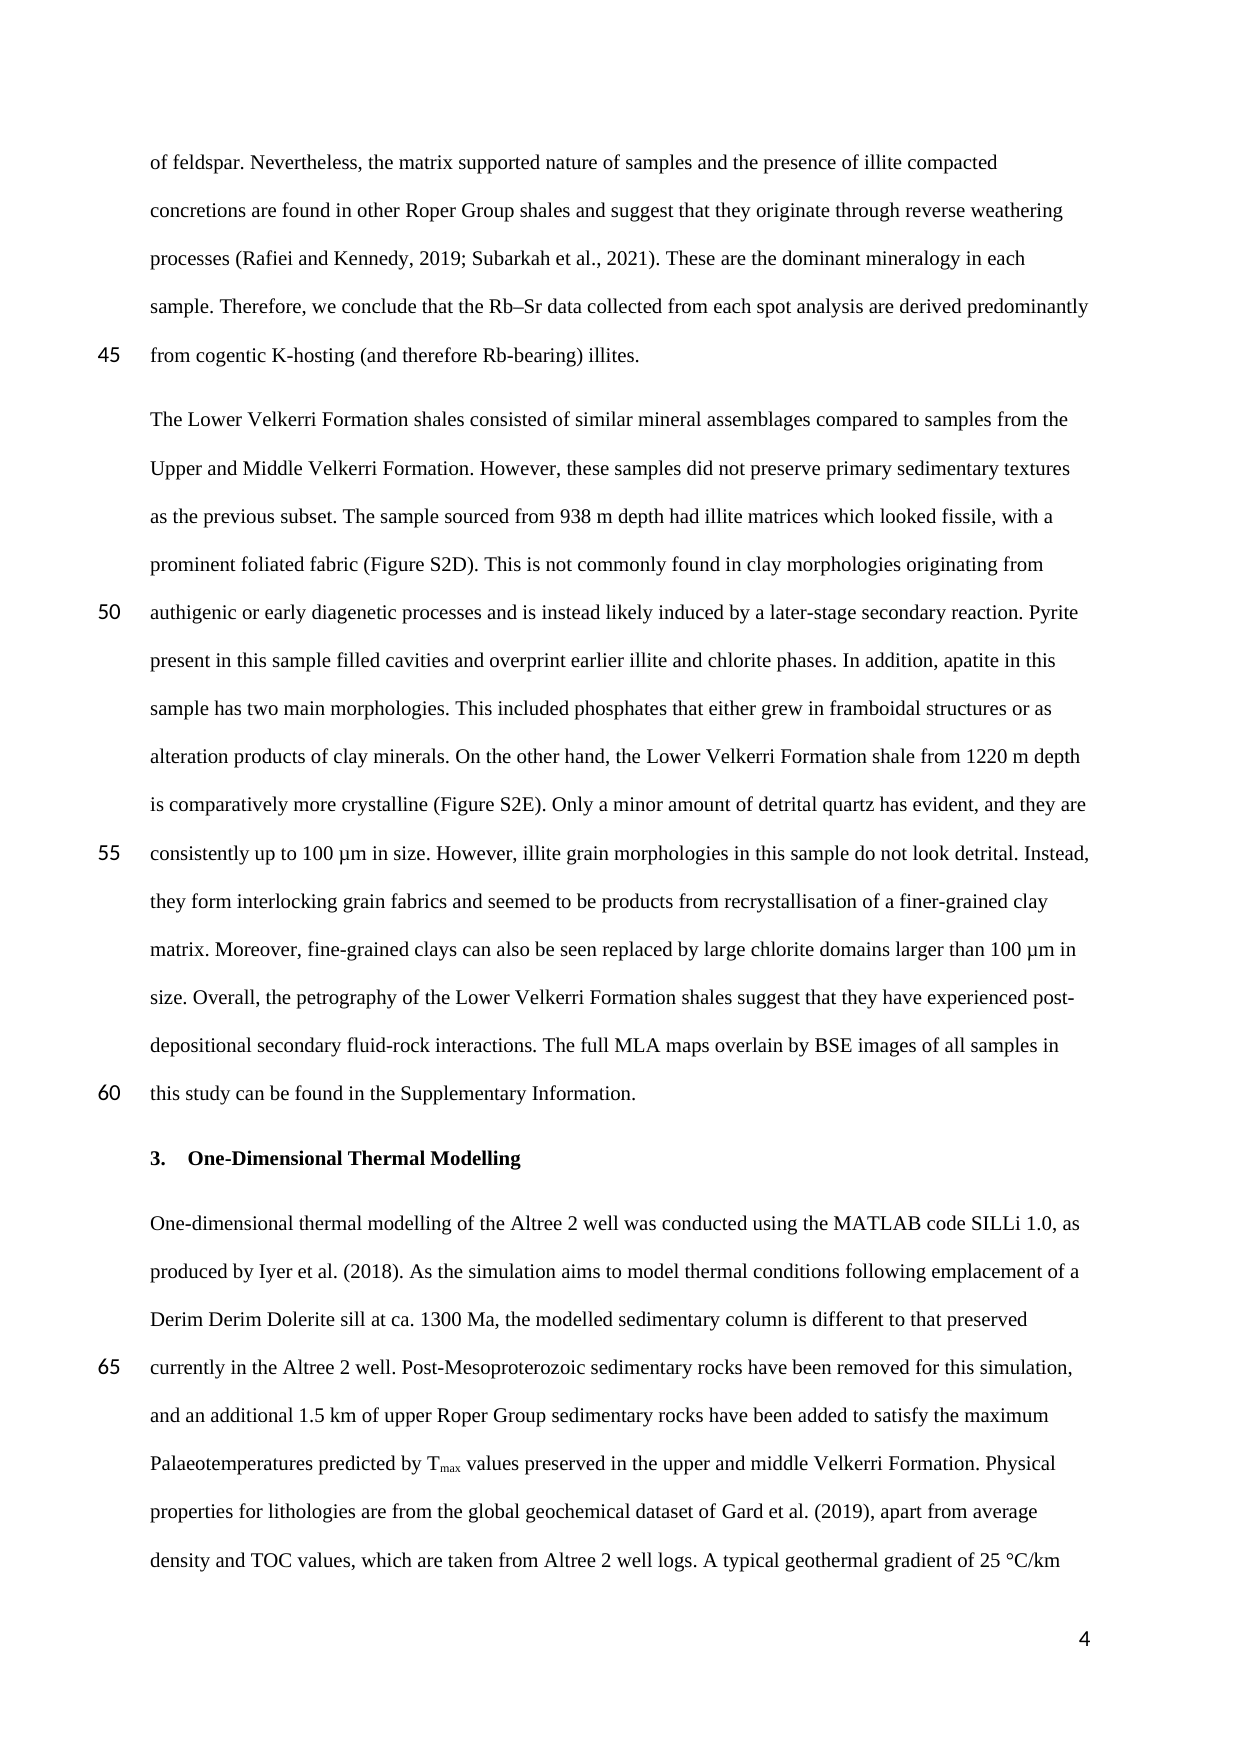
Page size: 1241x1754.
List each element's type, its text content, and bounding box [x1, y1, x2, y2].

text The Lower Velkerri Formation shales consisted of similar mineral assemblages compared to samples from the Upper and Middle Velkerri Formation. However, these samples did not preserve primary sedimentary textures as the previous subset. The sample sourced from 938 m depth had illite matrices which looked fissile, with a prominent foliated fabric (Figure S2D). This is not commonly found in clay morphologies originating from authigenic or early diagenetic processes and is instead likely induced by a later-stage secondary reaction. Pyrite present in this sample filled cavities and overprint earlier illite and chlorite phases. In addition, apatite in this sample has two main morphologies. This included phosphates that either grew in framboidal structures or as alteration products of clay minerals. On the other hand, the Lower Velkerri Formation shale from 1220 m depth is comparatively more crystalline (Figure S2E). Only a minor amount of detrital quartz has evident, and they are consistently up to 100 µm in size. However, illite grain morphologies in this sample do not look detrital. Instead, they form interlocking grain fabrics and seemed to be products from recrystallisation of a finer-grained clay matrix. Moreover, fine-grained clays can also be seen replaced by large chlorite domains larger than 100 µm in size. Overall, the petrography of the Lower Velkerri Formation shales suggest that they have experienced post-depositional secondary fluid-rock interactions. The full MLA maps overlain by BSE images of all samples in this study can be found in the Supplementary Information. [150, 407, 1090, 1105]
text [150, 1211, 1090, 1572]
list One-Dimensional Thermal Modelling [150, 1146, 1090, 1170]
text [150, 150, 1090, 367]
